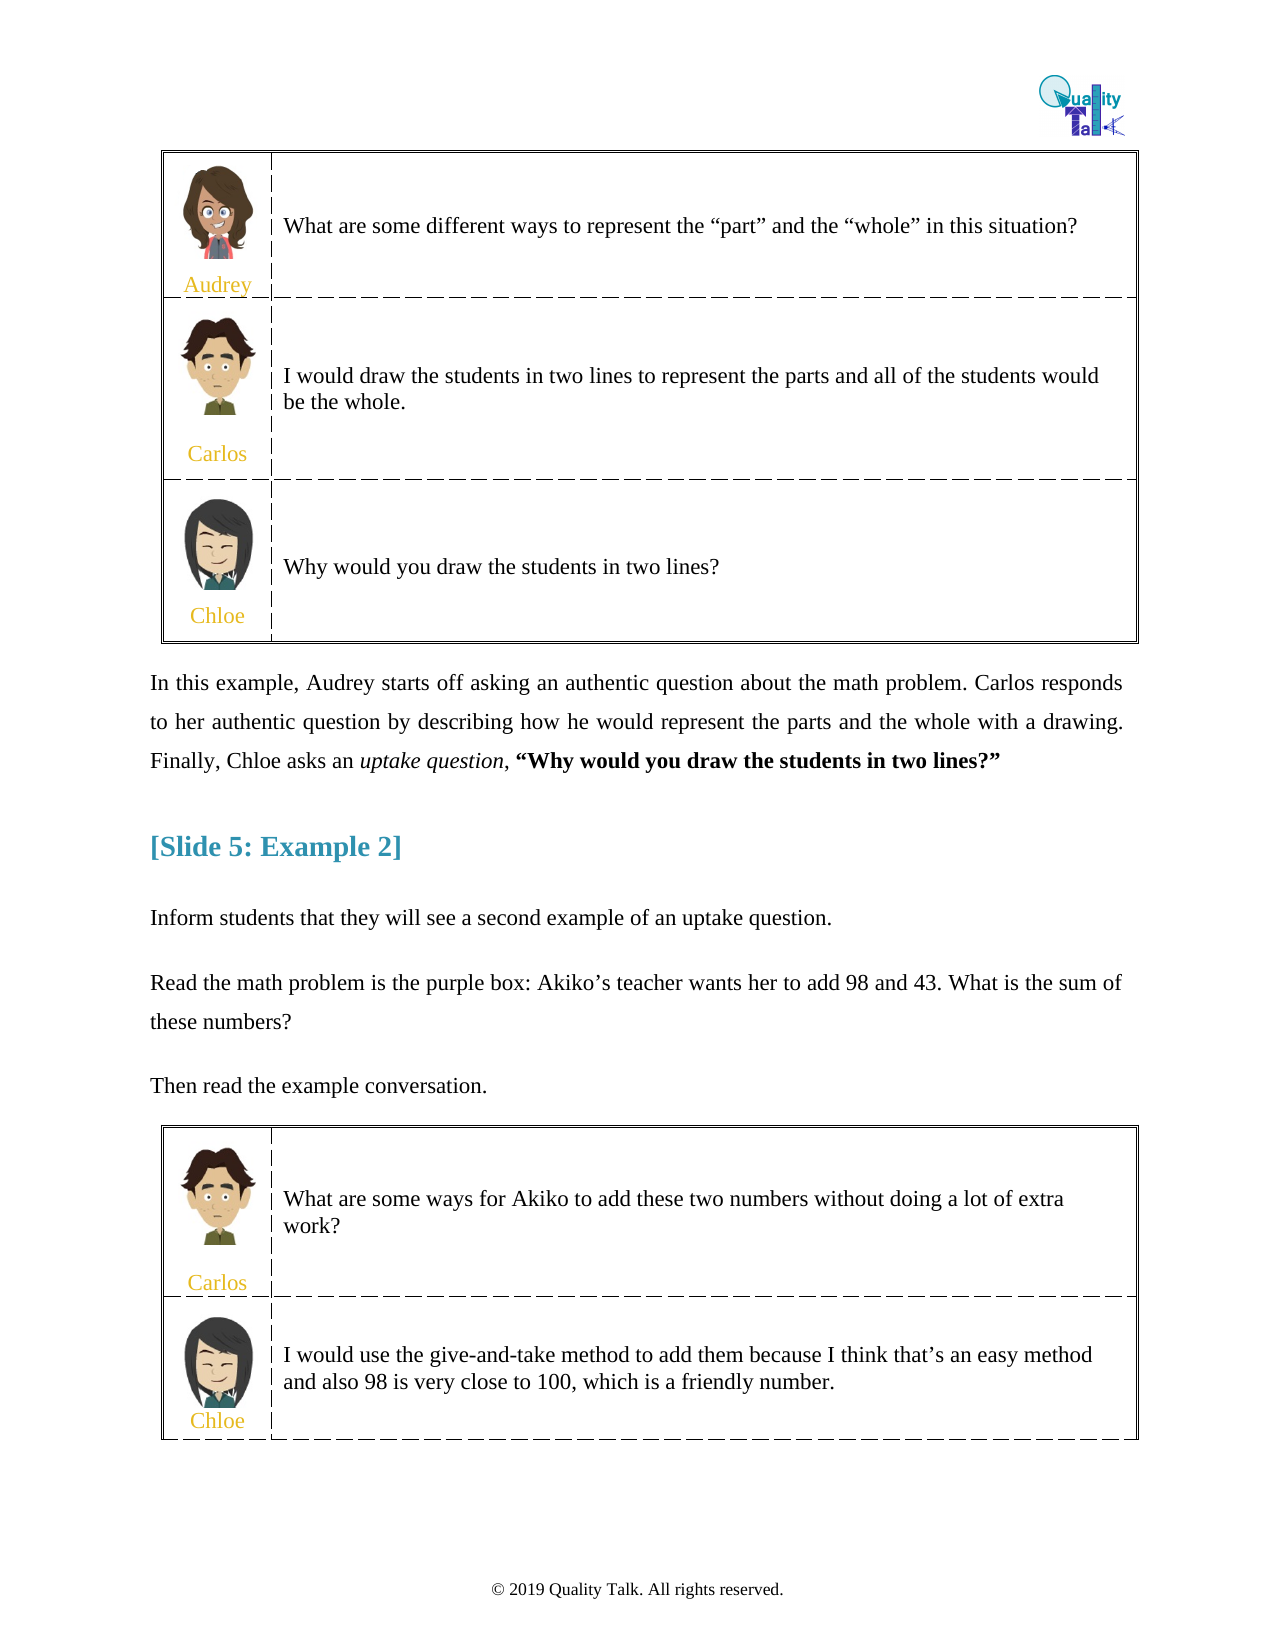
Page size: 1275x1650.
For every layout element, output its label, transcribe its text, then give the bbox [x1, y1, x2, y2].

table_cell Carlos [164, 297, 272, 479]
picture [178, 1140, 257, 1245]
table_cell Chloe [164, 479, 272, 641]
picture [176, 1314, 259, 1408]
table_cell I would draw the students in two lines to represent the parts and all of the students would be the whole. [272, 297, 1136, 479]
text Inform students that they will see a second example of an uptake question. [150, 904, 1125, 930]
text Then read the example conversation. [150, 1072, 1125, 1099]
table_cell Chloe [164, 1296, 272, 1439]
subtitle [Slide 5: Example 2] [150, 829, 1125, 862]
text Read the math problem is the purple box: Akiko’s teacher wants her to add 98 and 43. What is the sum of these numbers? [150, 968, 1125, 1034]
table_header What are some different ways to represent the “part” and the “whole” in this situation? [272, 153, 1136, 297]
table_header Carlos [164, 1128, 272, 1296]
picture [174, 165, 262, 259]
picture [1038, 75, 1125, 137]
text In this example, Audrey starts off asking an authentic question about the math problem. Carlos responds to her authentic question by describing how he would represent the parts and the whole with a drawing. Finally, Chloe asks an uptake question, “Why would you draw the students in two lines?” [150, 669, 1125, 774]
table_header What are some ways for Akiko to add these two numbers without doing a lot of extra work? [272, 1128, 1136, 1296]
table_cell I would use the give-and-take method to add them because I think that’s an easy method and also 98 is very close to 100, which is a friendly number. [272, 1296, 1136, 1439]
table_header Audrey [164, 153, 272, 297]
picture [178, 310, 257, 415]
picture [176, 496, 259, 590]
table_cell Why would you draw the students in two lines? [272, 479, 1136, 641]
